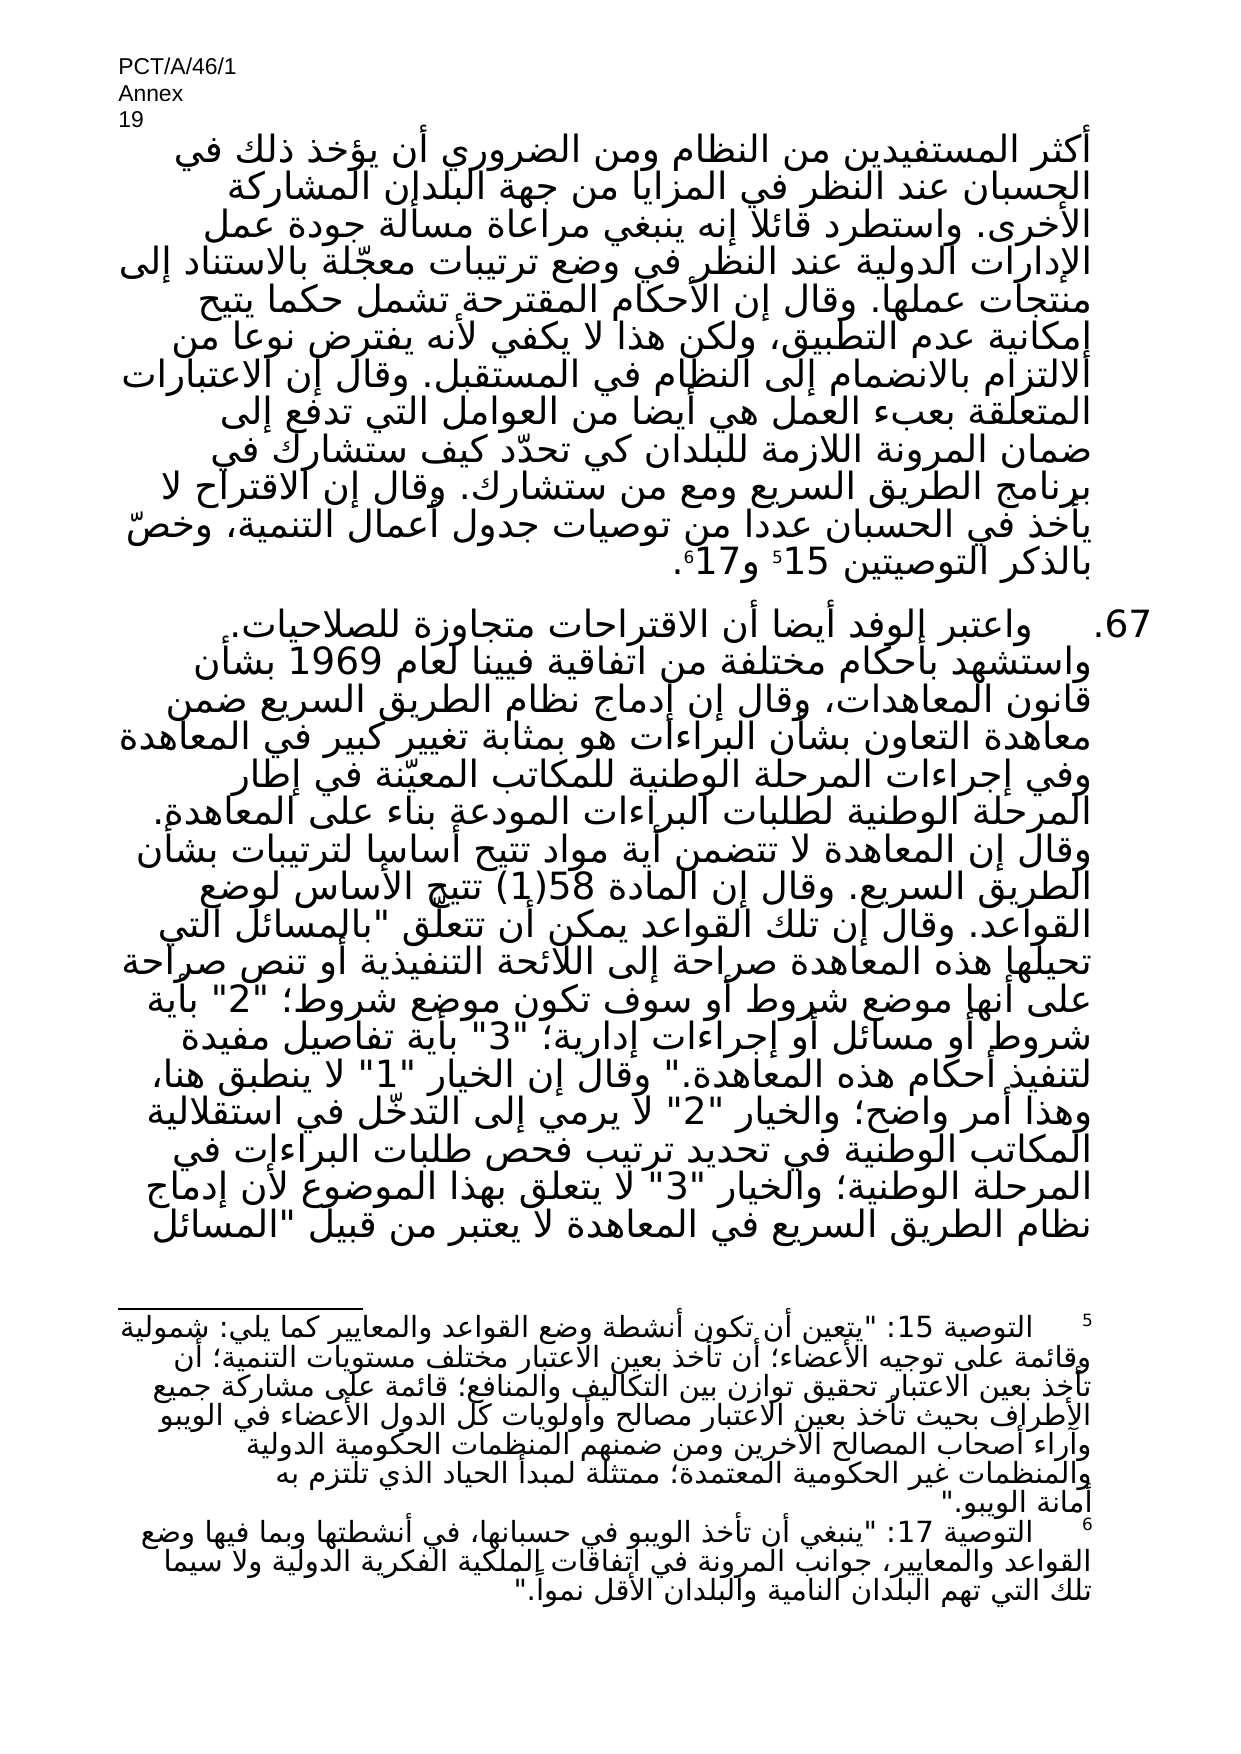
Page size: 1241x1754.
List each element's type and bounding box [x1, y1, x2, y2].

text [118, 607, 1092, 1245]
text [118, 132, 1092, 582]
